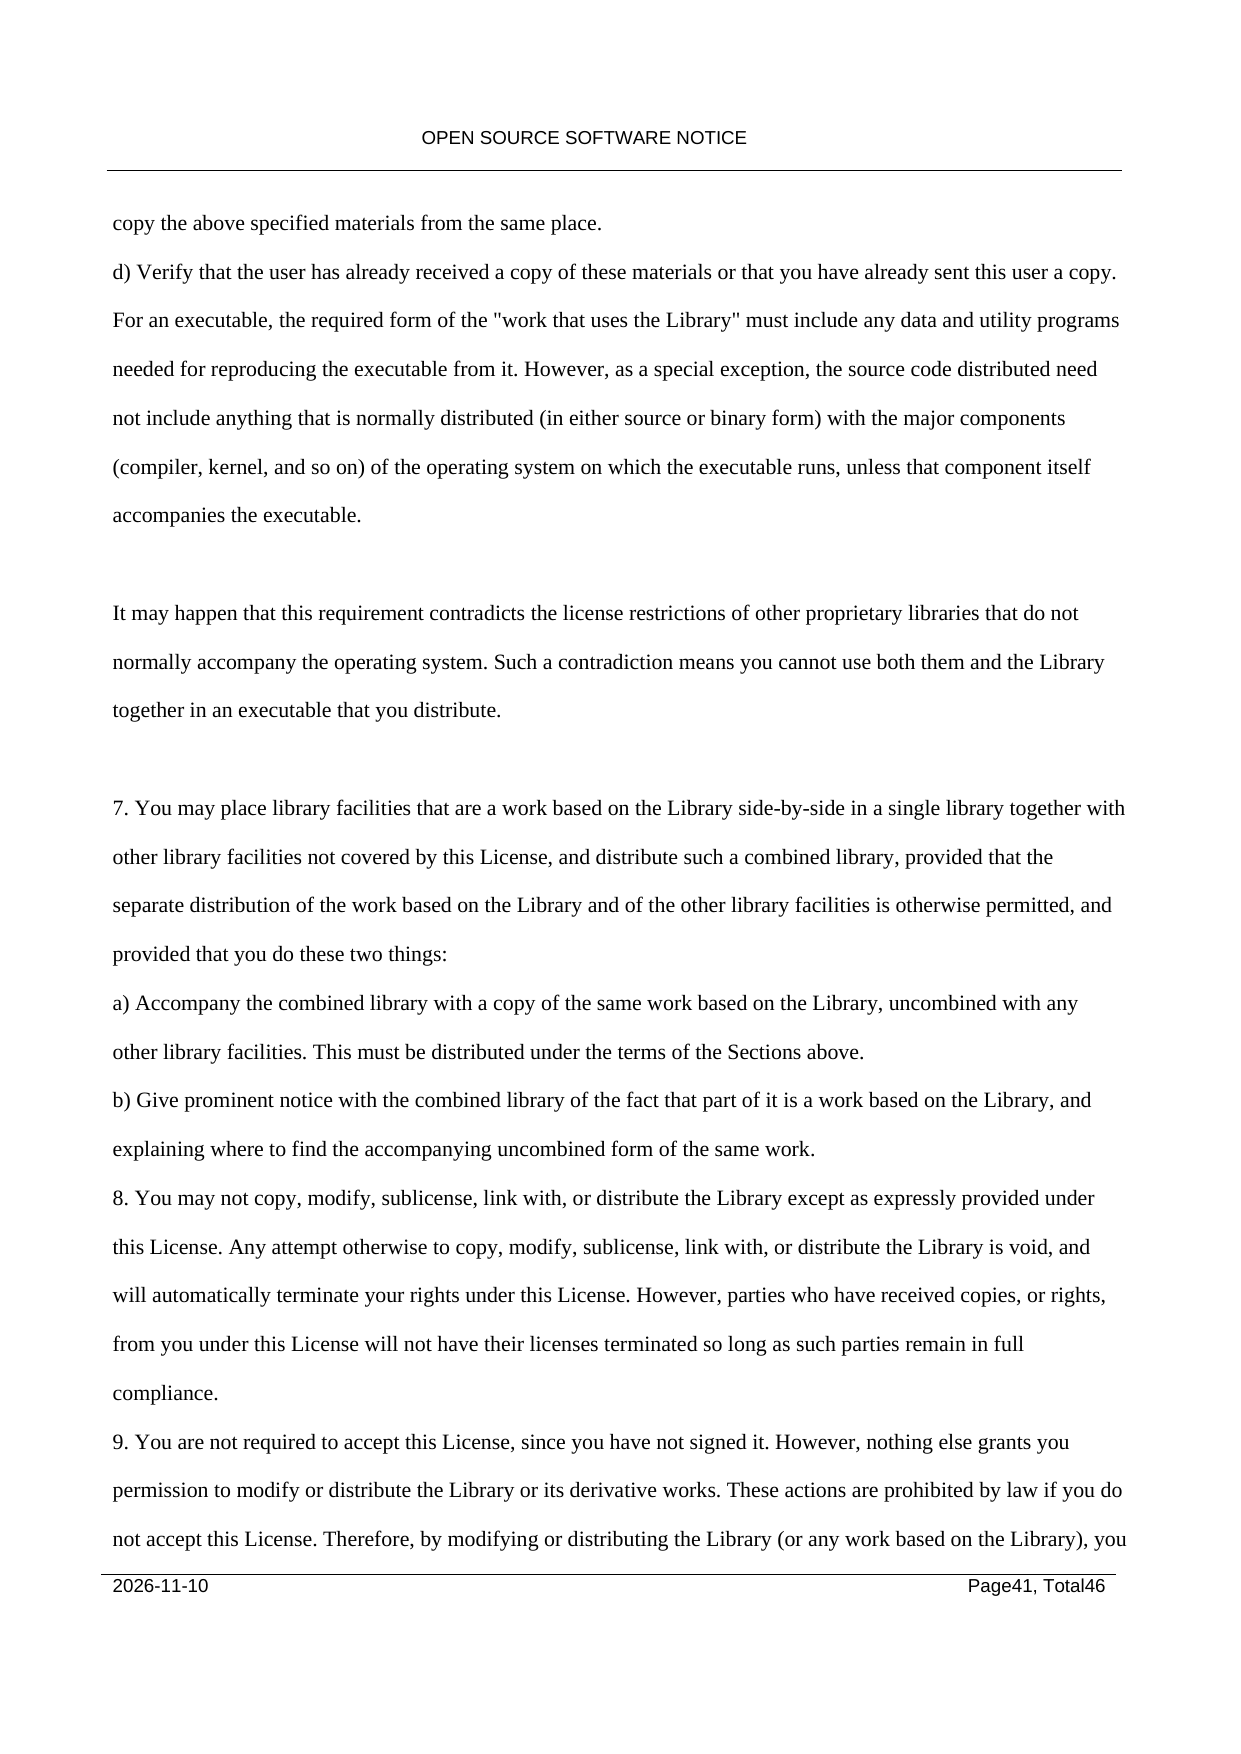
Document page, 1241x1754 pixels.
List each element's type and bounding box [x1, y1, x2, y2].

text [112, 206, 1128, 1555]
